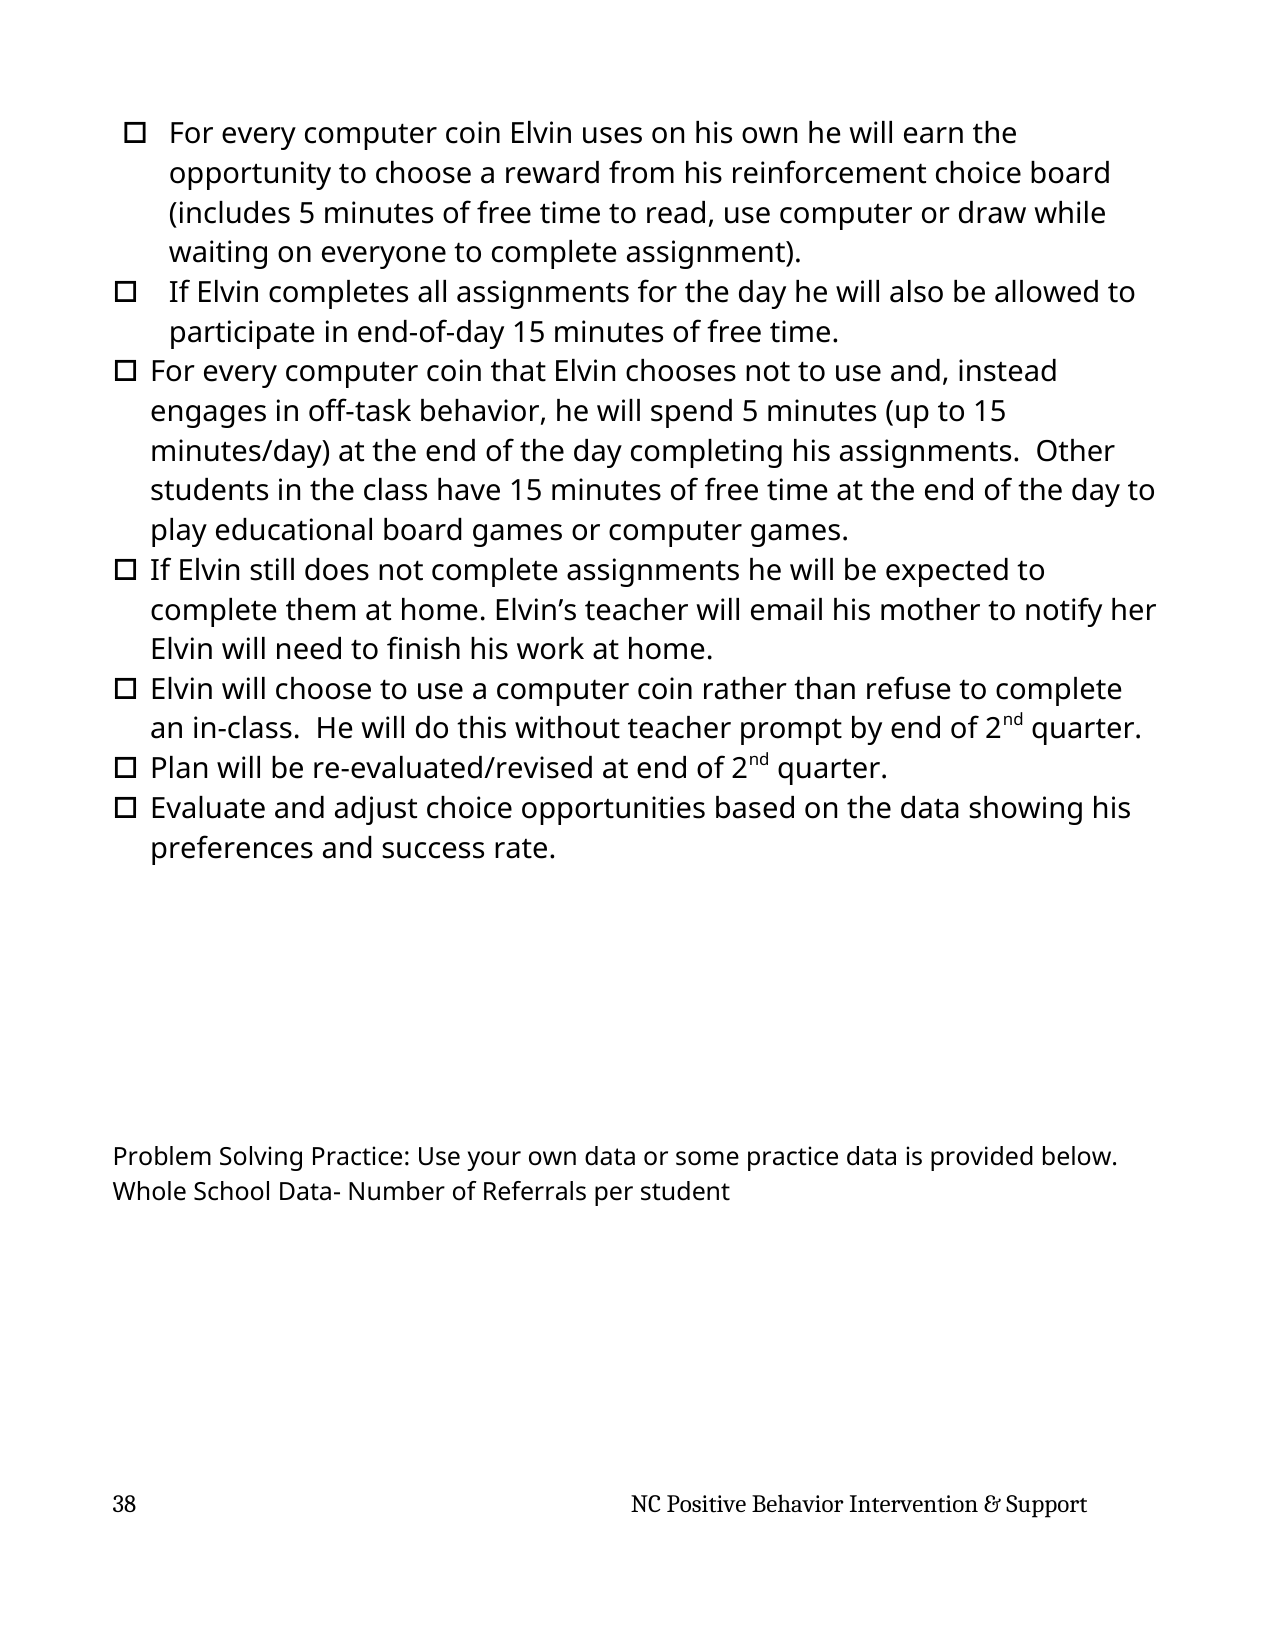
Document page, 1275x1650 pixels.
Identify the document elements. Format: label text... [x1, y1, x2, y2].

list For every computer coin that Elvin chooses not to use and, instead engages in off-task behavior, he will spend 5 minutes (up to 15 minutes/day) at the end of the day completing his assignments. Other students in the class have 15 minutes of free time at the end of the day to play educational board games or computer games. [112, 351, 1162, 549]
list Evaluate and adjust choice opportunities based on the data showing his preferences and success rate. [112, 787, 1162, 867]
text Whole School Data- Number of Referrals per student [112, 1173, 1162, 1207]
text Problem Solving Practice: Use your own data or some practice data is provided below. [112, 1139, 1162, 1173]
list If Elvin still does not complete assignments he will be expected to complete them at home. Elvin’s teacher will email his mother to notify her Elvin will need to finish his work at home. [112, 549, 1162, 668]
list If Elvin completes all assignments for the day he will also be allowed to participate in end-of-day 15 minutes of free time. [112, 271, 1162, 351]
list Elvin will choose to use a computer coin rather than refuse to complete an in-class. He will do this without teacher prompt by end of 2nd quarter. [112, 668, 1162, 747]
list For every computer coin Elvin uses on his own he will earn the opportunity to choose a reward from his reinforcement choice board (includes 5 minutes of free time to read, use computer or draw while waiting on everyone to complete assignment). [122, 112, 1162, 271]
list Plan will be re-evaluated/revised at end of 2nd quarter. [112, 747, 1162, 787]
